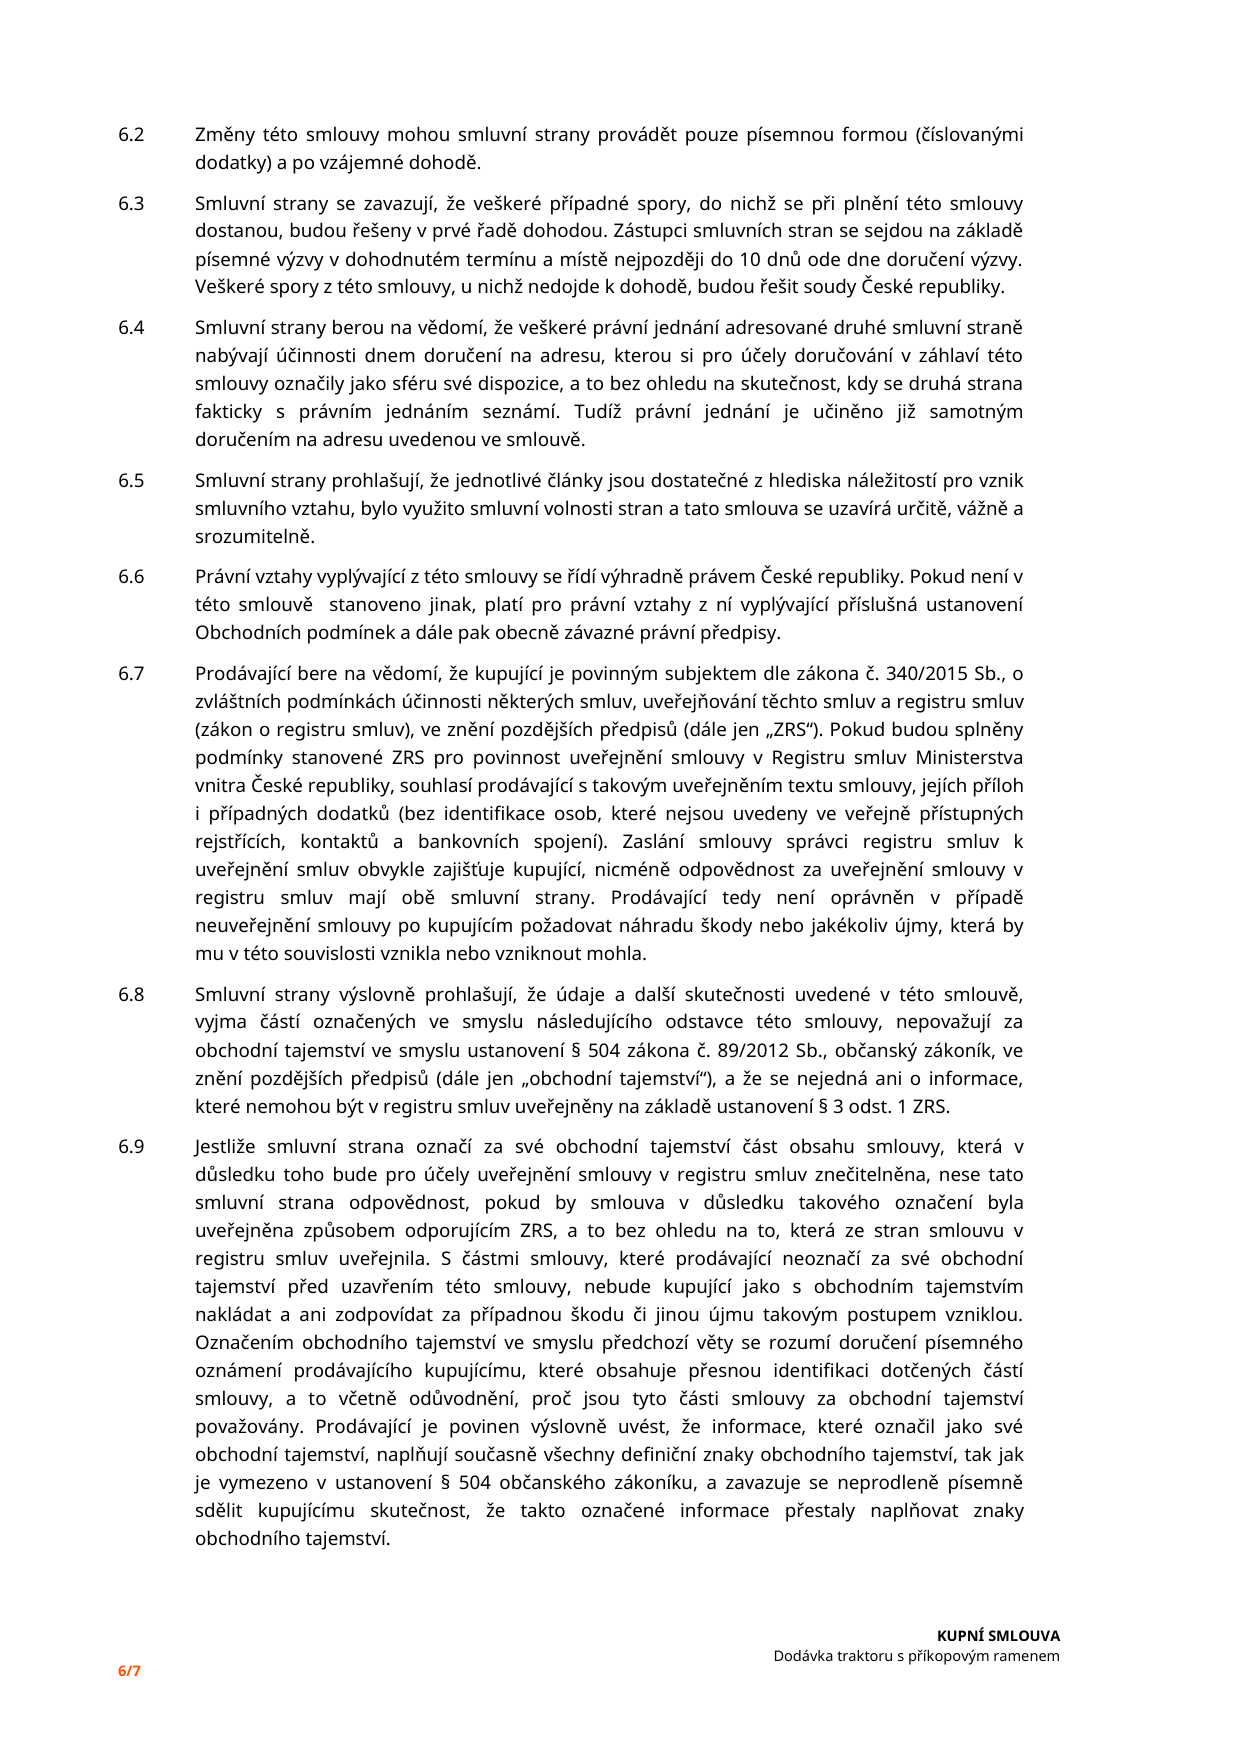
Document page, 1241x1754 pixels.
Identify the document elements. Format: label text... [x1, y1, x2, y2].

text Právní vztahy vyplývající z této smlouvy se řídí výhradně právem České republiky. Pokud není v této smlouvě stanoveno jinak, platí pro právní vztahy z ní vyplývající příslušná ustanovení Obchodních podmínek a dále pak obecně závazné právní předpisy. [118, 563, 1024, 645]
text Prodávající bere na vědomí, že kupující je povinným subjektem dle zákona č. 340/2015 Sb., o zvláštních podmínkách účinnosti některých smluv, uveřejňování těchto smluv a registru smluv (zákon o registru smluv), ve znění pozdějších předpisů (dále jen „ZRS“). Pokud budou splněny podmínky stanovené ZRS pro povinnost uveřejnění smlouvy v Registru smluv Ministerstva vnitra České republiky, souhlasí prodávající s takovým uveřejněním textu smlouvy, jejích příloh i případných dodatků (bez identifikace osob, které nejsou uvedeny ve veřejně přístupných rejstřících, kontaktů a bankovních spojení). Zaslání smlouvy správci registru smluv k uveřejnění smluv obvykle zajišťuje kupující, nicméně odpovědnost za uveřejnění smlouvy v registru smluv mají obě smluvní strany. Prodávající tedy není oprávněn v případě neuveřejnění smlouvy po kupujícím požadovat náhradu škody nebo jakékoliv újmy, která by mu v této souvislosti vznikla nebo vzniknout mohla. [118, 660, 1024, 966]
text Smluvní strany prohlašují, že jednotlivé články jsou dostatečné z hlediska náležitostí pro vznik smluvního vztahu, bylo využito smluvní volnosti stran a tato smlouva se uzavírá určitě, vážně a srozumitelně. [118, 467, 1024, 548]
text Změny této smlouvy mohou smluvní strany provádět pouze písemnou formou (číslovanými dodatky) a po vzájemné dohodě. [118, 121, 1024, 175]
text Smluvní strany berou na vědomí, že veškeré právní jednání adresované druhé smluvní straně nabývají účinnosti dnem doručení na adresu, kterou si pro účely doručování v záhlaví této smlouvy označily jako sféru své dispozice, a to bez ohledu na skutečnost, kdy se druhá strana fakticky s právním jednáním seznámí. Tudíž právní jednání je učiněno již samotným doručením na adresu uvedenou ve smlouvě. [118, 314, 1024, 452]
text Smluvní strany se zavazují, že veškeré případné spory, do nichž se při plnění této smlouvy dostanou, budou řešeny v prvé řadě dohodou. Zástupci smluvních stran se sejdou na základě písemné výzvy v dohodnutém termínu a místě nejpozději do 10 dnů ode dne doručení výzvy. Veškeré spory z této smlouvy, u nichž nedojde k dohodě, budou řešit soudy České republiky. [118, 190, 1024, 299]
text Jestliže smluvní strana označí za své obchodní tajemství část obsahu smlouvy, která v důsledku toho bude pro účely uveřejnění smlouvy v registru smluv znečitelněna, nese tato smluvní strana odpovědnost, pokud by smlouva v důsledku takového označení byla uveřejněna způsobem odporujícím ZRS, a to bez ohledu na to, která ze stran smlouvu v registru smluv uveřejnila. S částmi smlouvy, které prodávající neoznačí za své obchodní tajemství před uzavřením této smlouvy, nebude kupující jako s obchodním tajemstvím nakládat a ani zodpovídat za případnou škodu či jinou újmu takovým postupem vzniklou. Označením obchodního tajemství ve smyslu předchozí věty se rozumí doručení písemného oznámení prodávajícího kupujícímu, které obsahuje přesnou identifikaci dotčených částí smlouvy, a to včetně odůvodnění, proč jsou tyto části smlouvy za obchodní tajemství považovány. Prodávající je povinen výslovně uvést, že informace, které označil jako své obchodní tajemství, naplňují současně všechny definiční znaky obchodního tajemství, tak jak je vymezeno v ustanovení § 504 občanského zákoníku, a zavazuje se neprodleně písemně sdělit kupujícímu skutečnost, že takto označené informace přestaly naplňovat znaky obchodního tajemství. [118, 1133, 1024, 1551]
text Smluvní strany výslovně prohlašují, že údaje a další skutečnosti uvedené v této smlouvě, vyjma částí označených ve smyslu následujícího odstavce této smlouvy, nepovažují za obchodní tajemství ve smyslu ustanovení § 504 zákona č. 89/2012 Sb., občanský zákoník, ve znění pozdějších předpisů (dále jen „obchodní tajemství“), a že se nejedná ani o informace, které nemohou být v registru smluv uveřejněny na základě ustanovení § 3 odst. 1 ZRS. [118, 981, 1024, 1118]
